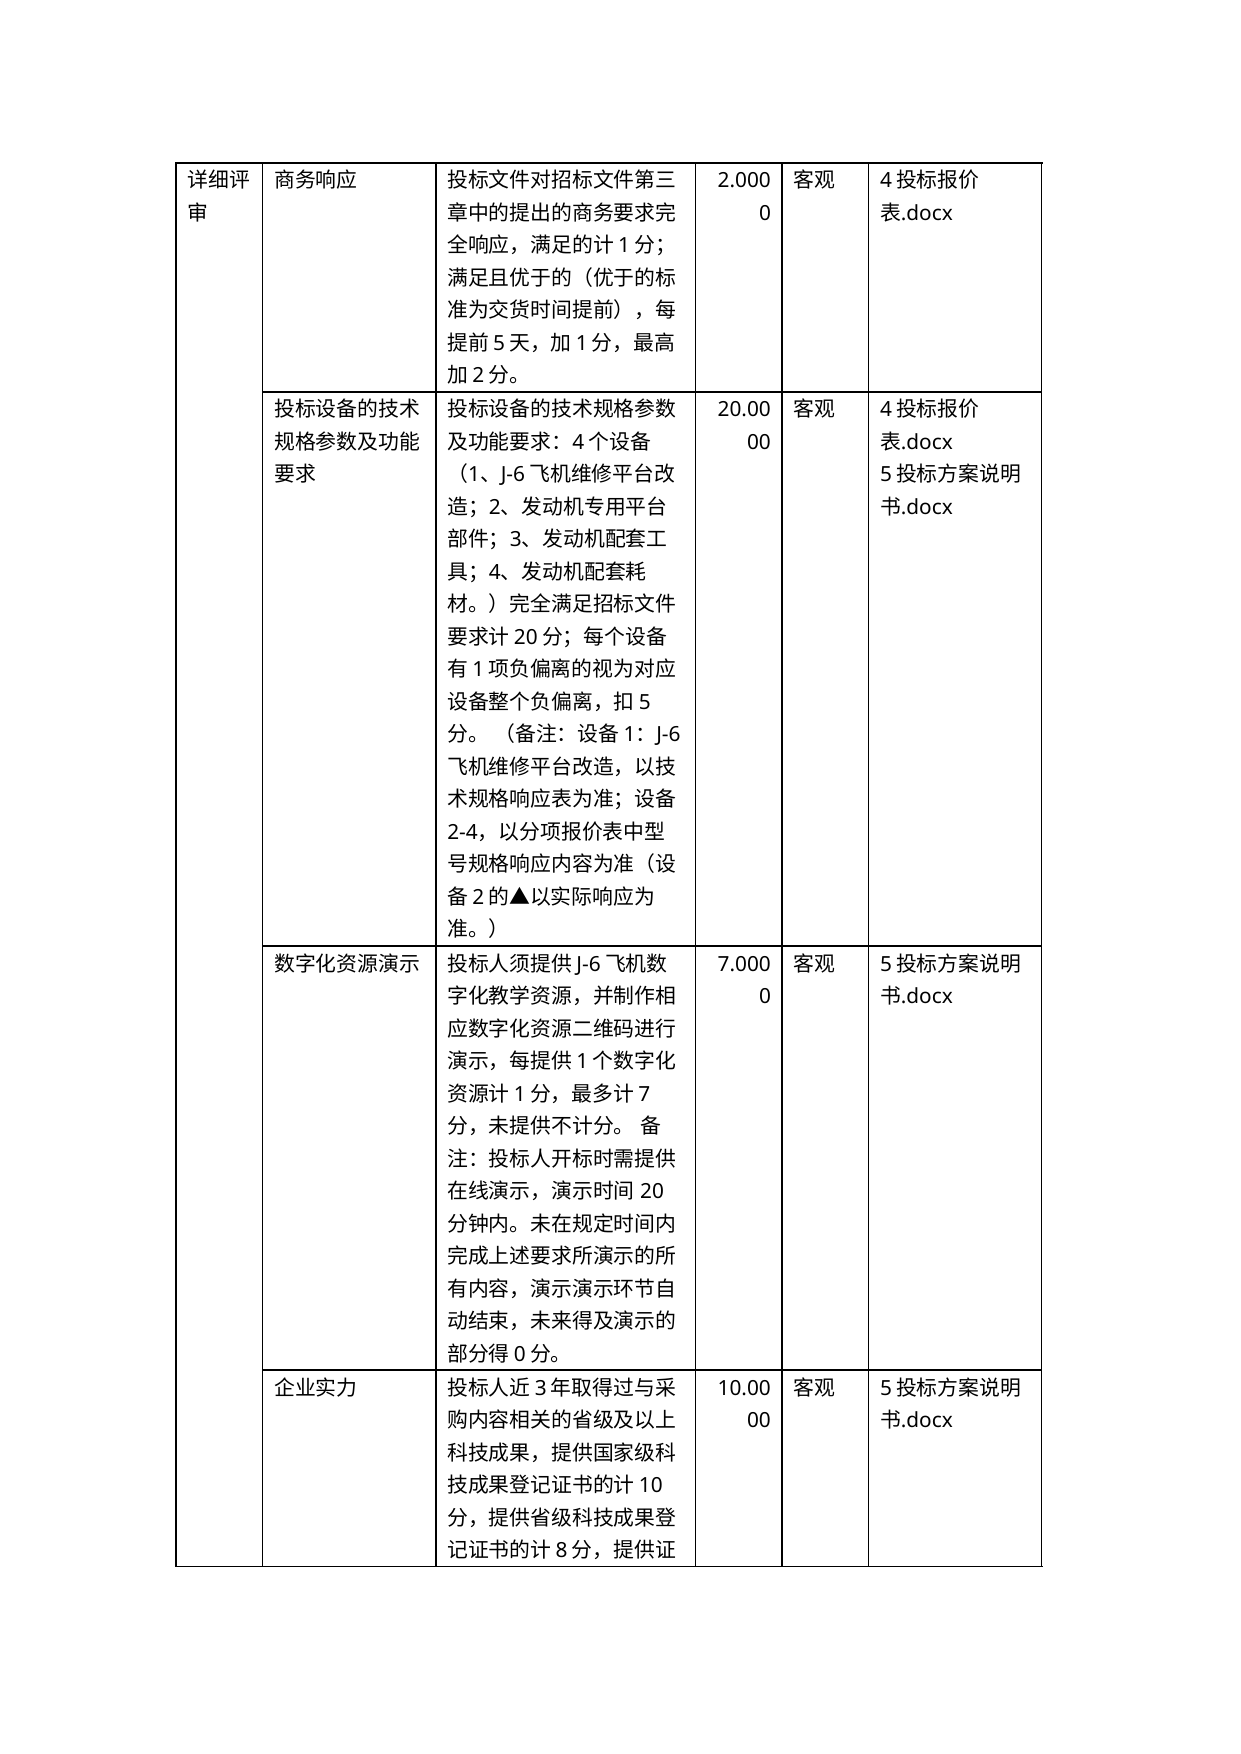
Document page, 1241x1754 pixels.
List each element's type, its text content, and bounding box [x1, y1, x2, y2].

table_cell 商务响应 [263, 164, 435, 391]
table_cell 客观 [783, 1371, 868, 1566]
table_cell 客观 [783, 164, 868, 391]
table_cell 投标人须提供J-6飞机数字化教学资源，并制作相应数字化资源二维码进行演示，每提供1个数字化资源计1分，最多计7分，未提供不计分。 备注：投标人开标时需提供在线演示，演示时间 20分钟内。未在规定时间内完成上述要求所演示的所有内容，演示演示环节自动结束，未来得及演示的部分得0分。 [437, 947, 695, 1369]
table_cell 5投标方案说明书.docx [869, 947, 1041, 1369]
table_cell 10.0000 [696, 1371, 781, 1566]
table_cell 4投标报价表.docx [869, 164, 1041, 391]
table_cell 投标设备的技术规格参数及功能要求：4个设备（1、J-6飞机维修平台改造；2、发动机专用平台部件；3、发动机配套工具；4、发动机配套耗材。）完全满足招标文件要求计20分；每个设备有1项负偏离的视为对应设备整个负偏离，扣5分。 （备注：设备1：J-6飞机维修平台改造，以技术规格响应表为准；设备2-4，以分项报价表中型号规格响应内容为准（设备2的▲以实际响应为准。） [437, 393, 695, 945]
table_cell 详细评审 [177, 164, 262, 1566]
table_cell 数字化资源演示 [263, 947, 435, 1369]
table_cell 投标设备的技术规格参数及功能要求 [263, 393, 435, 945]
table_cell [437, 1371, 695, 1566]
table_cell 7.0000 [696, 947, 781, 1369]
table_cell 投标文件对招标文件第三章中的提出的商务要求完全响应，满足的计1分；满足且优于的（优于的标准为交货时间提前），每提前5天，加1分，最高加2分。 [437, 164, 695, 391]
table_cell 企业实力 [263, 1371, 435, 1566]
table_cell 4投标报价表.docx 5投标方案说明书.docx [869, 393, 1041, 945]
table_cell 5投标方案说明书.docx [869, 1371, 1041, 1566]
table_cell 客观 [783, 947, 868, 1369]
table_cell 2.0000 [696, 164, 781, 391]
table_cell 客观 [783, 393, 868, 945]
table_cell 20.0000 [696, 393, 781, 945]
